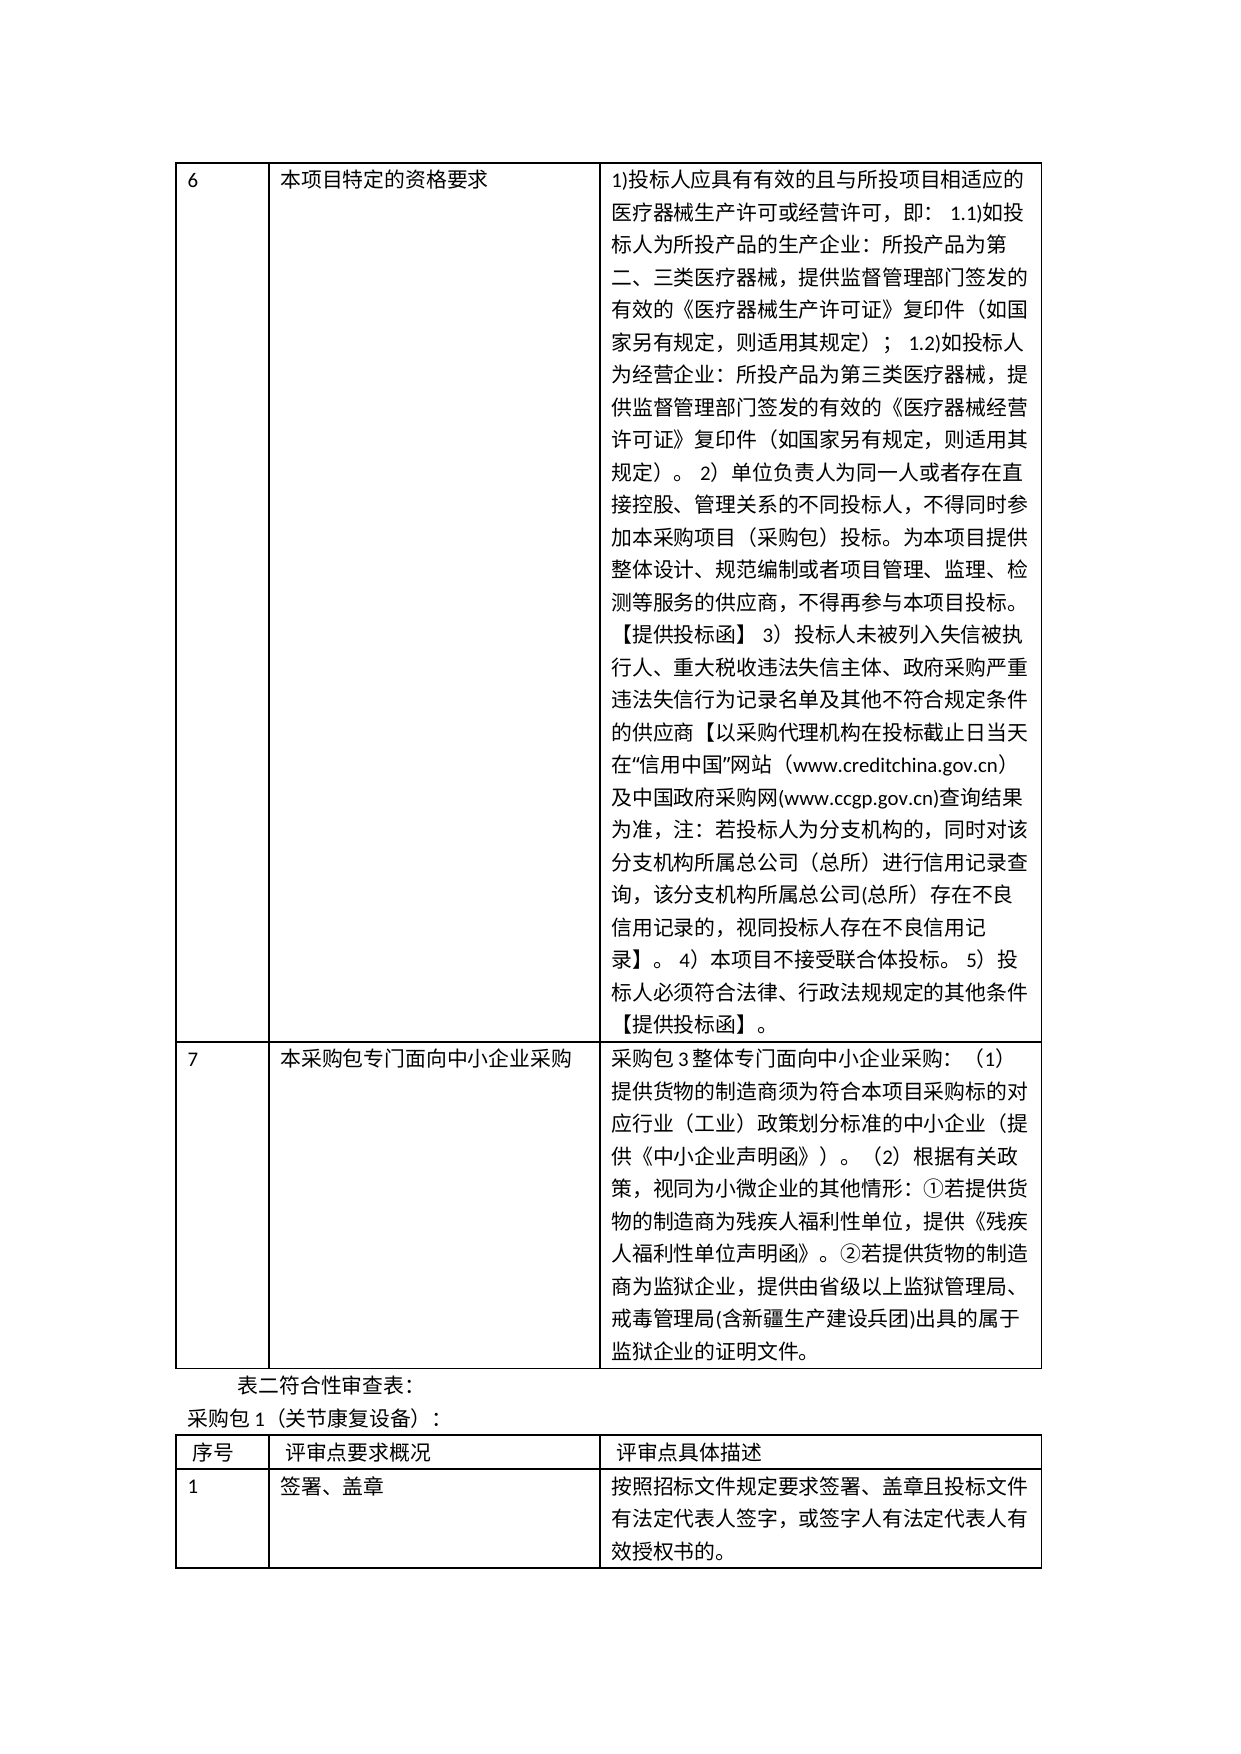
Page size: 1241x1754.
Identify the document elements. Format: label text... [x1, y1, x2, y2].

table_header 序号 [177, 1436, 268, 1468]
table_header 评审点具体描述 [601, 1436, 1041, 1468]
table_cell 1)投标人应具有有效的且与所投项目相适应的医疗器械生产许可或经营许可，即： 1.1)如投标人为所投产品的生产企业：所投产品为第二、三类医疗器械，提供监督管理部门签发的有效的《医疗器械生产许可证》复印件（如国家另有规定，则适用其规定）； 1.2)如投标人为经营企业：所投产品为第三类医疗器械，提供监督管理部门签发的有效的《医疗器械经营许可证》复印件（如国家另有规定，则适用其规定）。 2）单位负责人为同一人或者存在直接控股、管理关系的不同投标人，不得同时参加本采购项目（采购包）投标。为本项目提供整体设计、规范编制或者项目管理、监理、检测等服务的供应商，不得再参与本项目投标。【提供投标函】 3）投标人未被列入失信被执行人、重大税收违法失信主体、政府采购严重违法失信行为记录名单及其他不符合规定条件的供应商【以采购代理机构在投标截止日当天在“信用中国”网站（www.creditchina.gov.cn）及中国政府采购网(www.ccgp.gov.cn)查询结果为准，注：若投标人为分支机构的，同时对该分支机构所属总公司（总所）进行信用记录查询，该分支机构所属总公司(总所）存在不良信用记录的，视同投标人存在不良信用记录】。 4）本项目不接受联合体投标。 5）投标人必须符合法律、行政法规规定的其他条件【提供投标函】。 [601, 164, 1041, 1041]
table_cell 7 [177, 1043, 268, 1368]
table_cell 按照招标文件规定要求签署、盖章且投标文件有法定代表人签字，或签字人有法定代表人有效授权书的。 [601, 1470, 1041, 1567]
text 表二符合性审查表： [187, 1369, 1053, 1402]
table_cell 本采购包专门面向中小企业采购 [270, 1043, 599, 1368]
table_header 评审点要求概况 [270, 1436, 599, 1468]
table_cell 采购包3整体专门面向中小企业采购：（1）提供货物的制造商须为符合本项目采购标的对应行业（工业）政策划分标准的中小企业（提供《中小企业声明函》）。（2）根据有关政策，视同为小微企业的其他情形：①若提供货物的制造商为残疾人福利性单位，提供《残疾人福利性单位声明函》。②若提供货物的制造商为监狱企业，提供由省级以上监狱管理局、戒毒管理局(含新疆生产建设兵团)出具的属于监狱企业的证明文件。 [601, 1043, 1041, 1368]
table_cell 6 [177, 164, 268, 1041]
text 采购包1（关节康复设备）： [187, 1402, 1053, 1434]
table_cell 1 [177, 1470, 268, 1567]
table_cell 签署、盖章 [270, 1470, 599, 1567]
table_cell 本项目特定的资格要求 [270, 164, 599, 1041]
